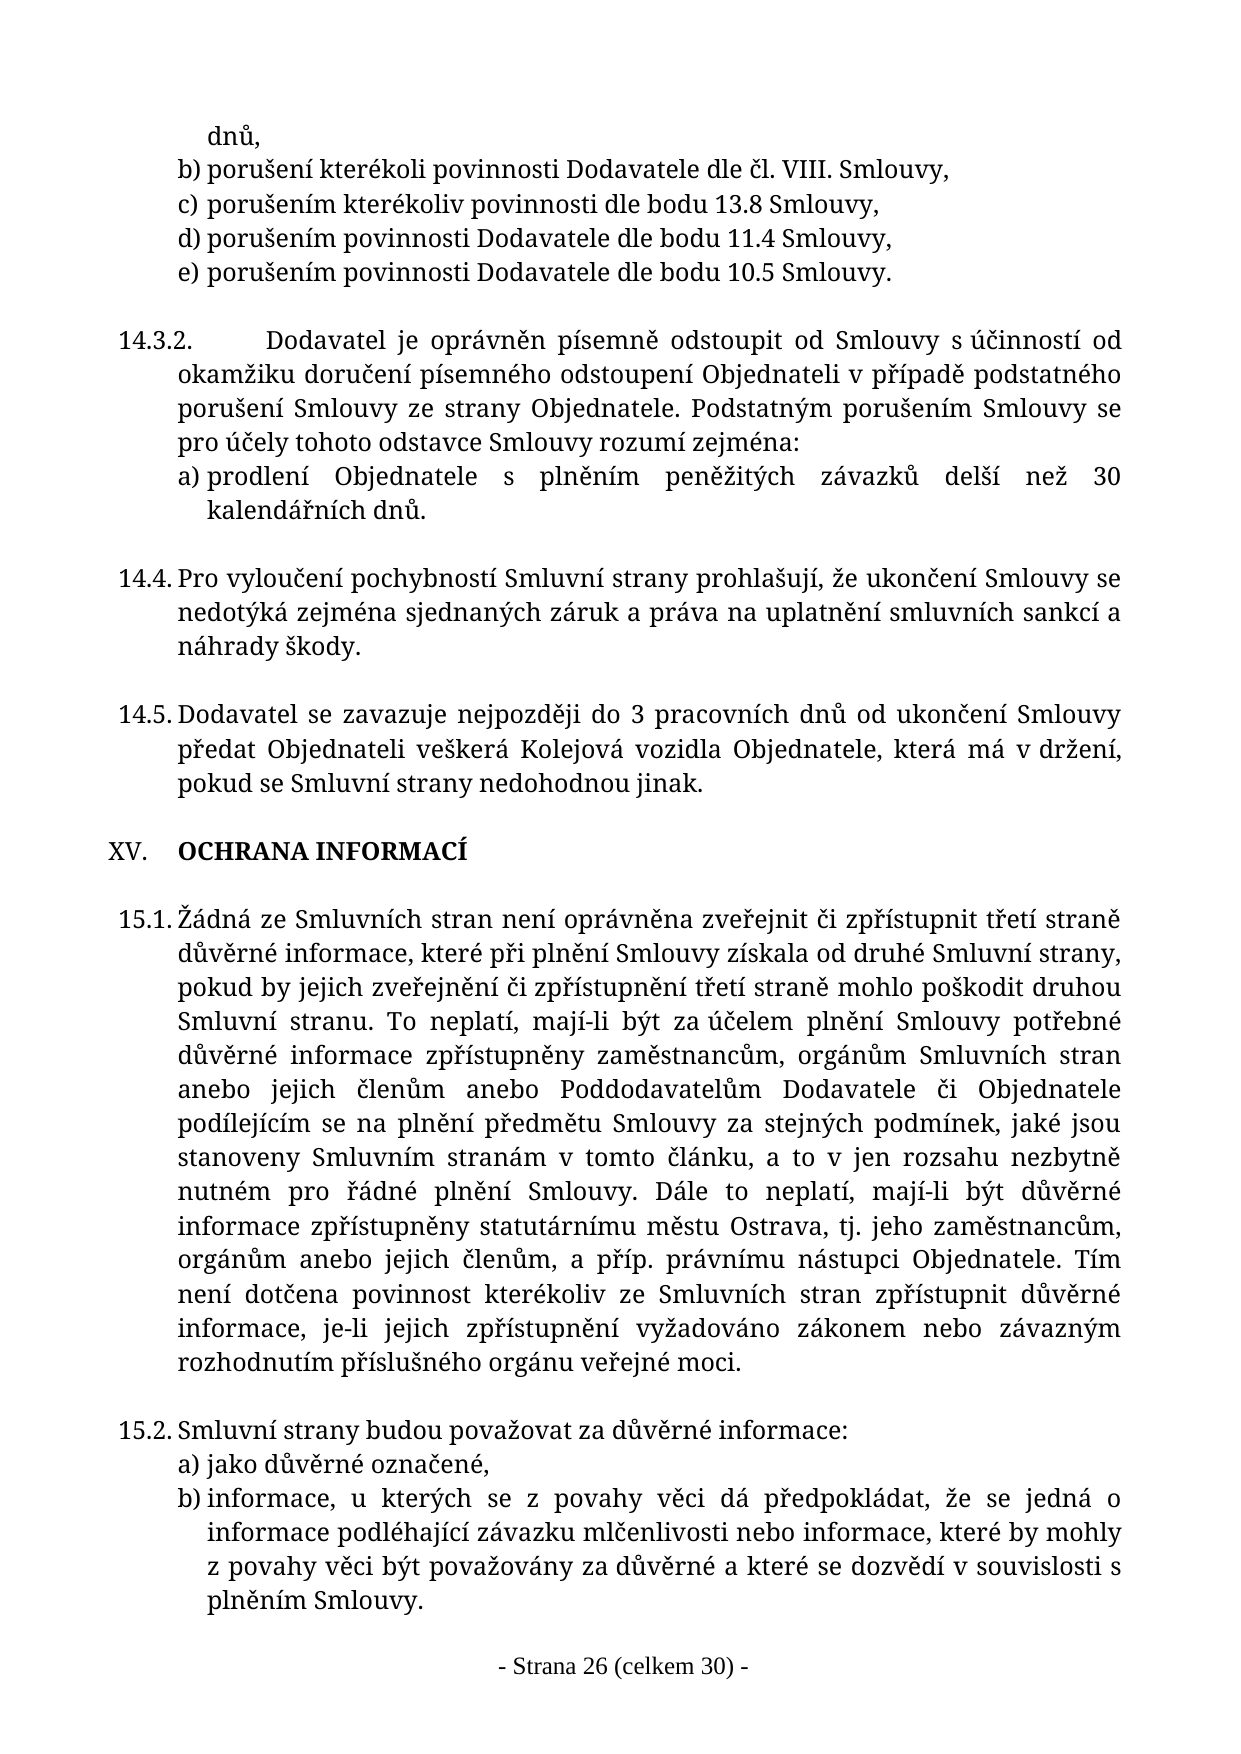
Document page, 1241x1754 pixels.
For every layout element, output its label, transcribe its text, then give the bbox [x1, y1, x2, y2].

list porušením kterékoliv povinnosti dle bodu 13.8 Smlouvy, [177, 186, 1122, 220]
list porušení kterékoli povinnosti Dodavatele dle čl. VIII. Smlouvy, [177, 152, 1122, 186]
list informace, u kterých se z povahy věci dá předpokládat, že se jedná o informace podléhající závazku mlčenlivosti nebo informace, které by mohly z povahy věci být považovány za důvěrné a které se dozvědí v souvislosti s plněním Smlouvy. [177, 1481, 1122, 1617]
list Ochrana informací [148, 833, 1122, 867]
list Dodavatel je oprávněn písemně odstoupit od Smlouvy s účinností od okamžiku doručení písemného odstoupení Objednateli v případě podstatného porušení Smlouvy ze strany Objednatele. Podstatným porušením Smlouvy se pro účely tohoto odstavce Smlouvy rozumí zejména: [118, 322, 1122, 459]
list Dodavatel se zavazuje nejpozději do 3 pracovních dnů od ukončení Smlouvy předat Objednateli veškerá Kolejová vozidla Objednatele, která má v držení, pokud se Smluvní strany nedohodnou jinak. [118, 697, 1122, 799]
list porušením povinnosti Dodavatele dle bodu 11.4 Smlouvy, [177, 220, 1122, 254]
list porušením povinnosti Dodavatele dle bodu 10.5 Smlouvy. [177, 254, 1122, 288]
list Smluvní strany budou považovat za důvěrné informace: [118, 1412, 1122, 1447]
list jako důvěrné označené, [177, 1447, 1122, 1481]
list Žádná ze Smluvních stran není oprávněna zveřejnit či zpřístupnit třetí straně důvěrné informace, které při plnění Smlouvy získala od druhé Smluvní strany, pokud by jejich zveřejnění či zpřístupnění třetí straně mohlo poškodit druhou Smluvní stranu. To neplatí, mají-li být za účelem plnění Smlouvy potřebné důvěrné informace zpřístupněny zaměstnancům, orgánům Smluvních stran anebo jejich členům anebo Poddodavatelům Dodavatele či Objednatele podílejícím se na plnění předmětu Smlouvy za stejných podmínek, jaké jsou stanoveny Smluvním stranám v tomto článku, a to v jen rozsahu nezbytně nutném pro řádné plnění Smlouvy. Dále to neplatí, mají-li být důvěrné informace zpřístupněny statutárnímu městu Ostrava, tj. jeho zaměstnancům, orgánům anebo jejich členům, a příp. právnímu nástupci Objednatele. Tím není dotčena povinnost kterékoliv ze Smluvních stran zpřístupnit důvěrné informace, je-li jejich zpřístupnění vyžadováno zákonem nebo závazným rozhodnutím příslušného orgánu veřejné moci. [118, 902, 1122, 1378]
list prodlení Objednatele s plněním peněžitých závazků delší než 30 kalendářních dnů. [177, 459, 1122, 527]
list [177, 118, 1122, 152]
list Pro vyloučení pochybností Smluvní strany prohlašují, že ukončení Smlouvy se nedotýká zejména sjednaných záruk a práva na uplatnění smluvních sankcí a náhrady škody. [118, 561, 1122, 663]
